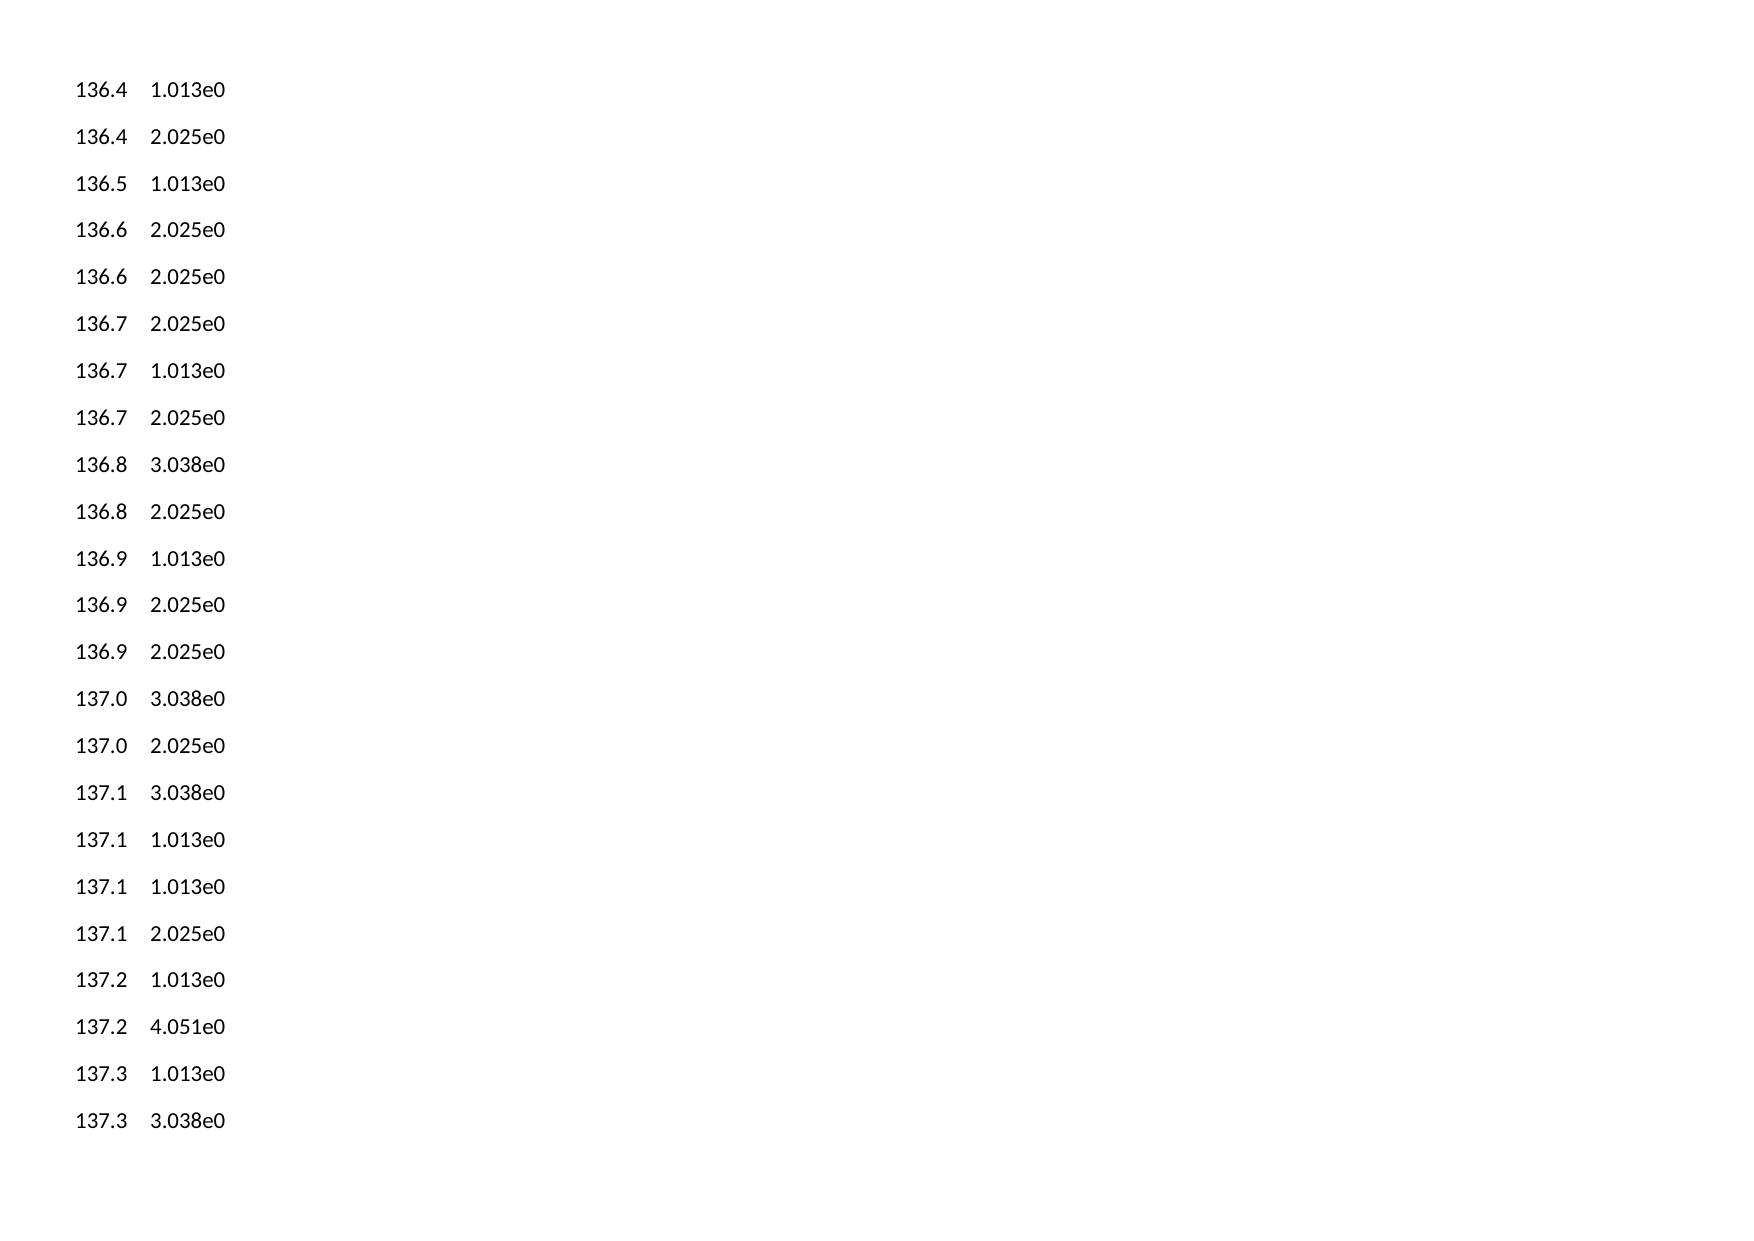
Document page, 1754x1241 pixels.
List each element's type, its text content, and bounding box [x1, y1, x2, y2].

text 136.4 2.025e0 [75, 122, 1679, 150]
text 137.2 1.013e0 [75, 966, 1679, 994]
text 137.1 2.025e0 [75, 919, 1679, 947]
text 136.9 2.025e0 [75, 591, 1679, 619]
text 136.7 2.025e0 [75, 403, 1679, 431]
text 137.3 3.038e0 [75, 1106, 1679, 1134]
text 137.2 4.051e0 [75, 1012, 1679, 1041]
text 137.0 3.038e0 [75, 684, 1679, 712]
text 136.8 3.038e0 [75, 450, 1679, 478]
text 136.8 2.025e0 [75, 497, 1679, 525]
text 137.1 3.038e0 [75, 778, 1679, 806]
text 137.3 1.013e0 [75, 1059, 1679, 1087]
text 136.9 1.013e0 [75, 544, 1679, 572]
text 136.9 2.025e0 [75, 637, 1679, 666]
text 137.1 1.013e0 [75, 825, 1679, 853]
text 136.6 2.025e0 [75, 262, 1679, 291]
text 137.0 2.025e0 [75, 731, 1679, 759]
text 136.6 2.025e0 [75, 216, 1679, 244]
text 137.1 1.013e0 [75, 872, 1679, 900]
text 136.4 1.013e0 [75, 75, 1679, 103]
text 136.7 2.025e0 [75, 309, 1679, 337]
text 136.7 1.013e0 [75, 356, 1679, 384]
text 136.5 1.013e0 [75, 169, 1679, 197]
